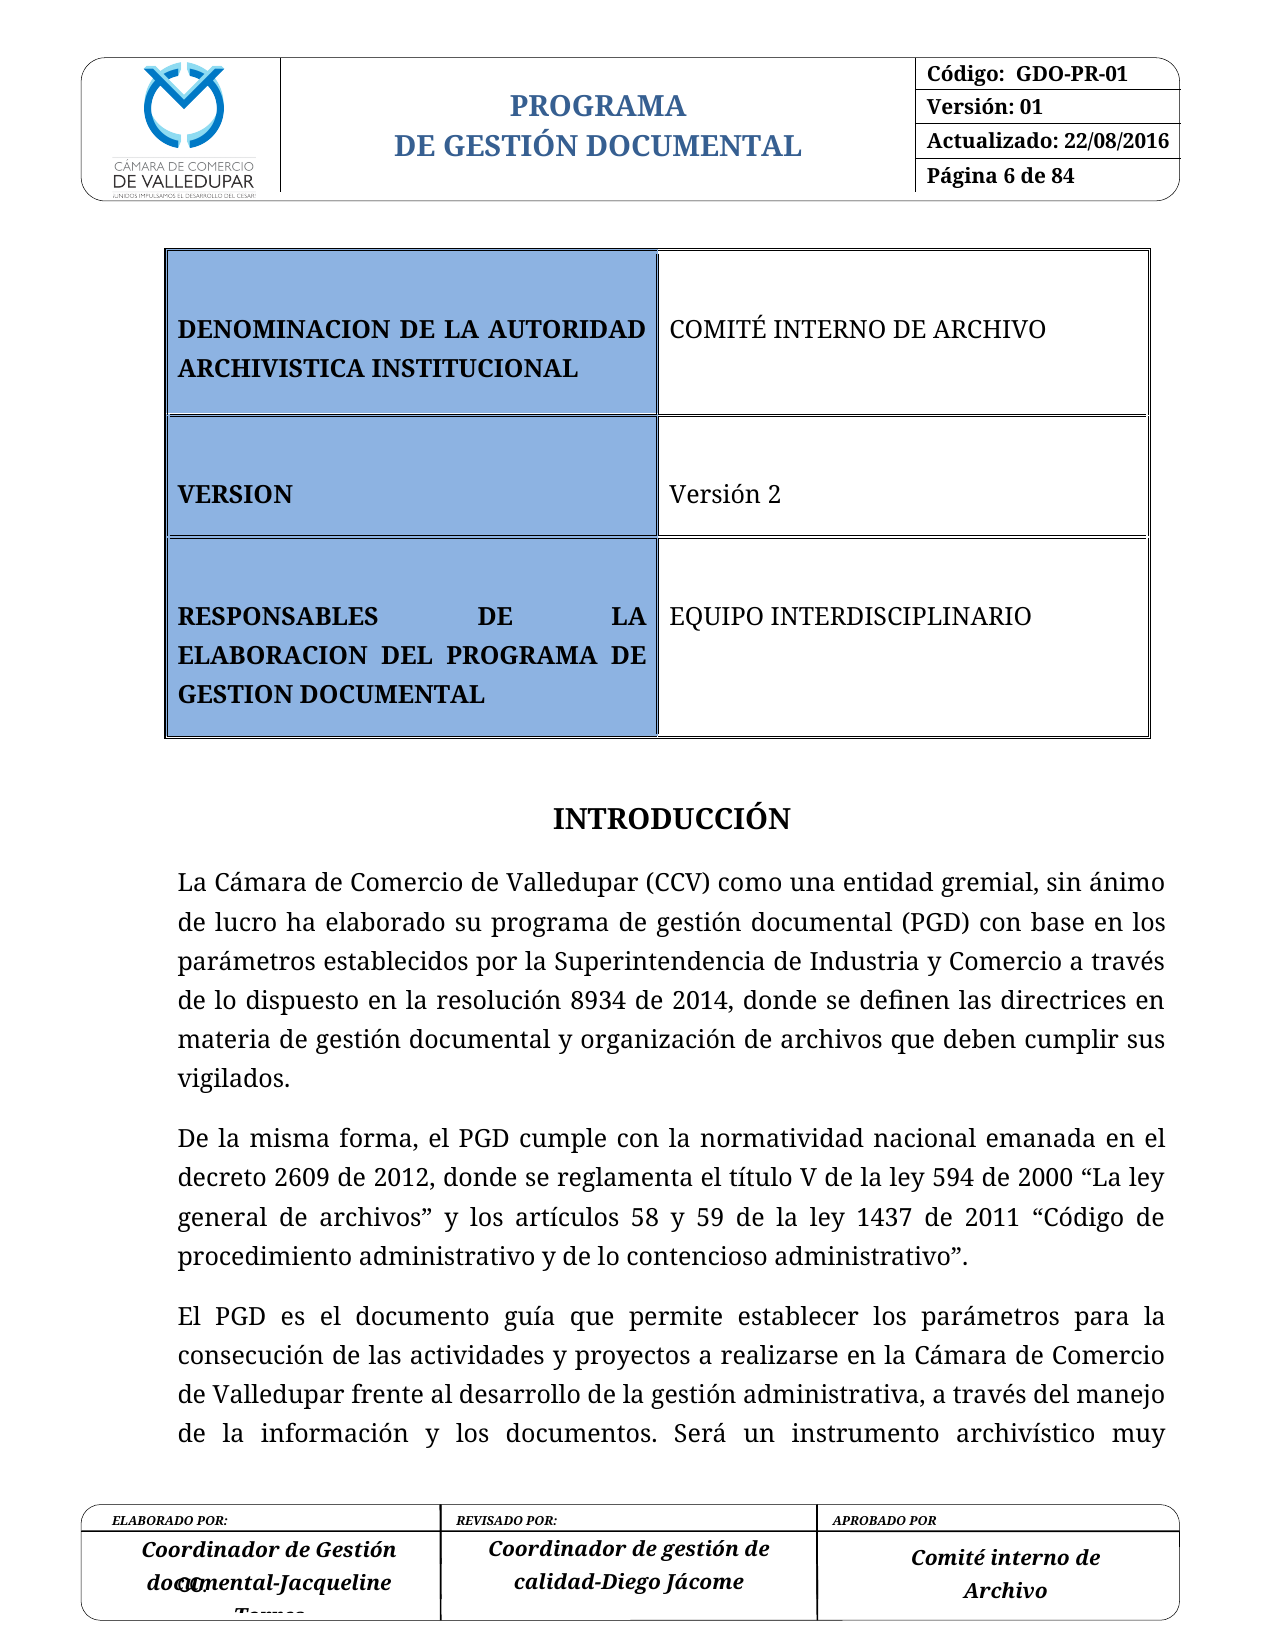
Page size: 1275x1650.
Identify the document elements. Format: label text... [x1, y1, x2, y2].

text De la misma forma, el PGD cumple con la normatividad nacional emanada en el decreto 2609 de 2012, donde se reglamenta el título V de la ley 594 de 2000 “La ley general de archivos” y los artículos 58 y 59 de la ley 1437 de 2011 “Código de procedimiento administrativo y de lo contencioso administrativo”. [177, 1121, 1167, 1272]
text La Cámara de Comercio de Valledupar (CCV) como una entidad gremial, sin ánimo de lucro ha elaborado su programa de gestión documental (PGD) con base en los parámetros establecidos por la Superintendencia de Industria y Comercio a través de lo dispuesto en la resolución 8934 de 2014, donde se definen las directrices en materia de gestión documental y organización de archivos que deben cumplir sus vigilados. [177, 865, 1167, 1095]
table_cell RESPONSABLES DE LA ELABORACION DEL PROGRAMA DE GESTION DOCUMENTAL [166, 535, 658, 736]
table_cell DENOMINACION DE LA AUTORIDAD ARCHIVISTICA INSTITUCIONAL [166, 249, 658, 413]
table_cell Versión 2 [659, 414, 1148, 535]
table_cell EQUIPO INTERDISCIPLINARIO [658, 535, 1150, 736]
text INTRODUCCIÓN [177, 799, 1167, 838]
picture [112, 62, 256, 198]
table_cell VERSION [168, 414, 656, 535]
table_cell COMITÉ INTERNO DE ARCHIVO [658, 251, 1148, 413]
